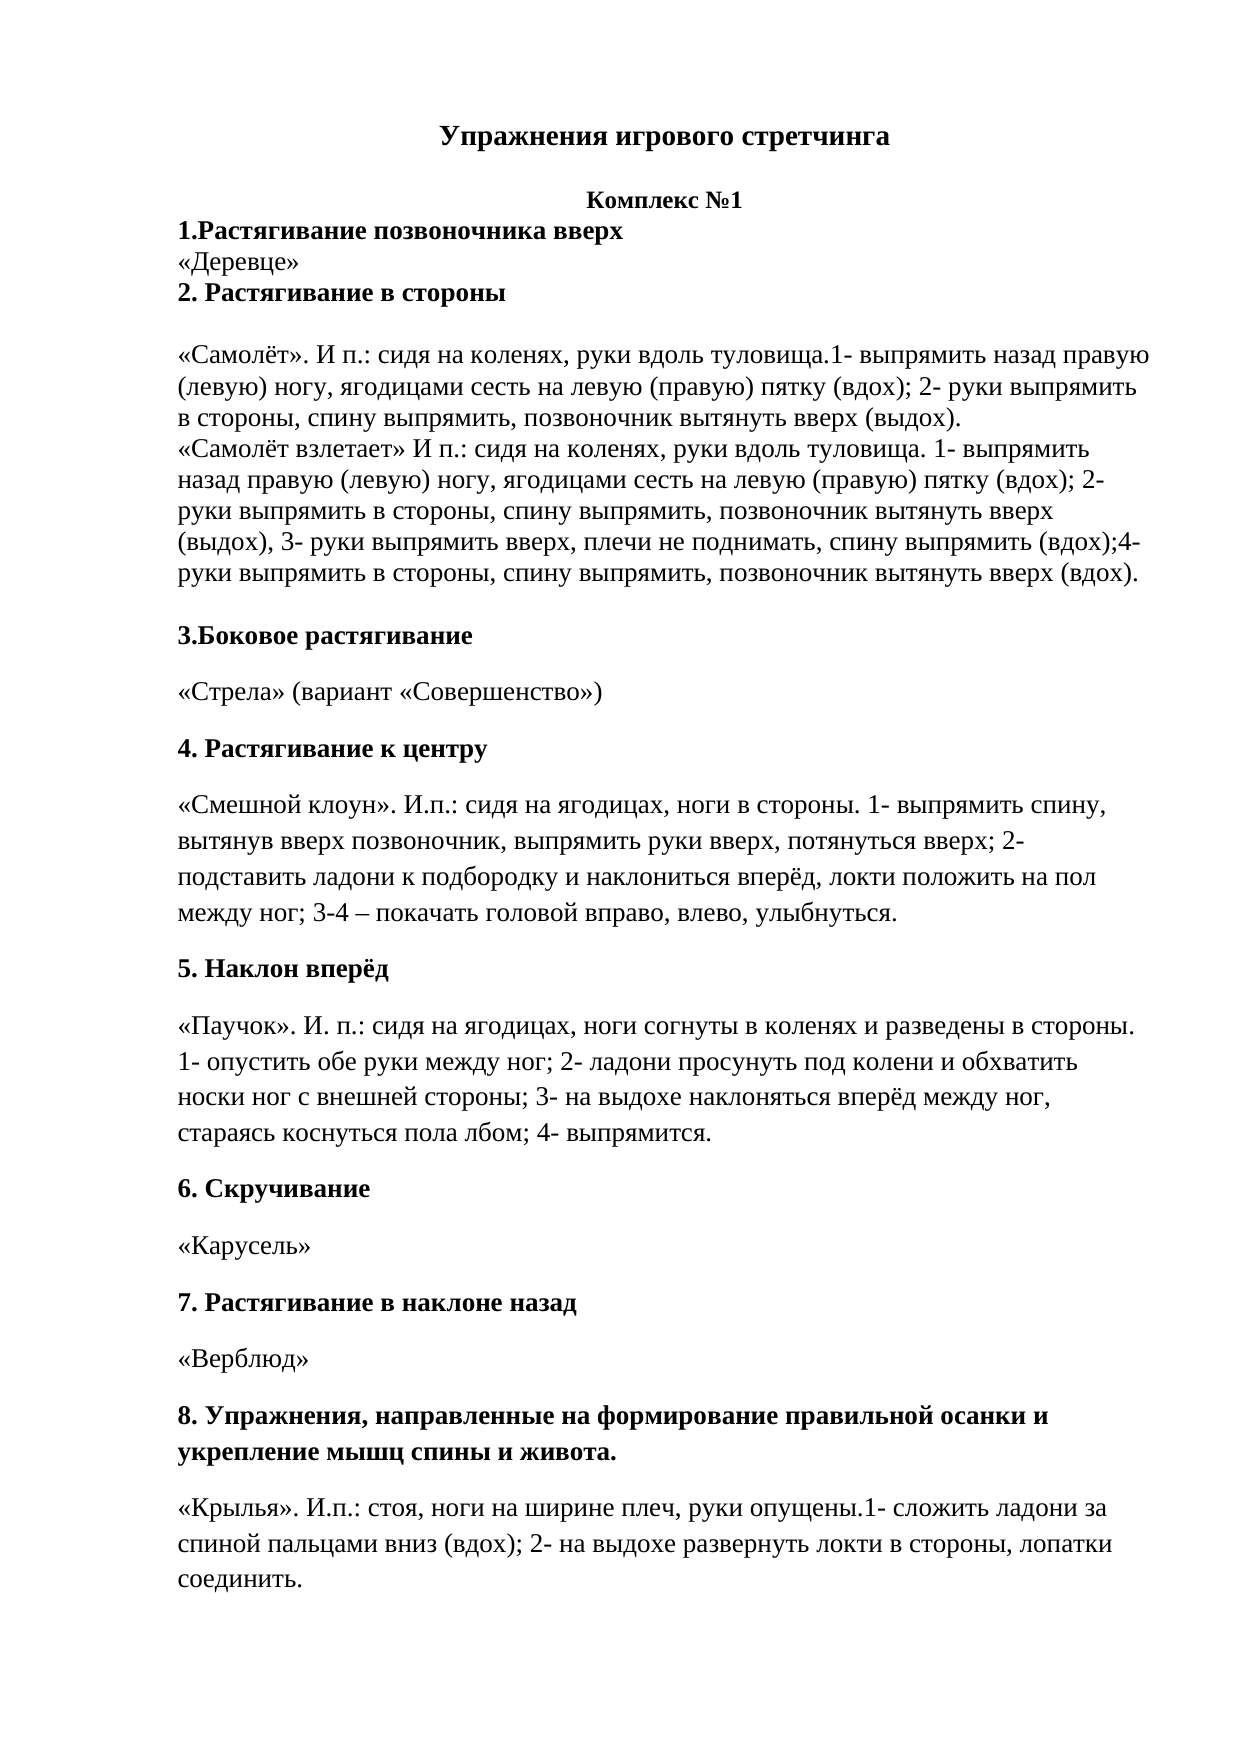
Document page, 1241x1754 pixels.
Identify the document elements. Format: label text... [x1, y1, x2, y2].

text «Верблюд» [177, 1342, 1152, 1373]
text «Стрела» (вариант «Совершенство») [177, 675, 1152, 707]
text «Карусель» [177, 1229, 1152, 1260]
text 5. Наклон вперёд [177, 952, 1152, 983]
text 4. Растягивание к центру [177, 732, 1152, 763]
text 2. Растягивание в стороны [177, 276, 1152, 307]
text «Самолёт взлетает» И п.: сидя на коленях, руки вдоль туловища. 1- выпрямить назад правую (левую) ногу, ягодицами сесть на левую (правую) пятку (вдох); 2- руки выпрямить в стороны, спину выпрямить, позвоночник вытянуть вверх (выдох), 3- руки выпрямить вверх, плечи не поднимать, спину выпрямить (вдох);4- руки выпрямить в стороны, спину выпрямить, позвоночник вытянуть вверх (вдох). [177, 432, 1152, 588]
text 7. Растягивание в наклоне назад [177, 1286, 1152, 1317]
text Упражнения игрового стретчинга [177, 118, 1152, 152]
text «Самолёт». И п.: сидя на коленях, руки вдоль туловища.1- выпрямить назад правую (левую) ногу, ягодицами сесть на левую (правую) пятку (вдох); 2- руки выпрямить в стороны, спину выпрямить, позвоночник вытянуть вверх (выдох). [177, 338, 1152, 432]
text «Смешной клоун». И.п.: сидя на ягодицах, ноги в стороны. 1- выпрямить спину, вытянув вверх позвоночник, выпрямить руки вверх, потянуться вверх; 2- подставить ладони к подбородку и наклониться вперёд, локти положить на пол между ног; 3-4 – покачать головой вправо, влево, улыбнуться. [177, 788, 1152, 927]
text 1.Растягивание позвоночника вверх [177, 214, 1152, 245]
text Комплекс №1 [177, 185, 1152, 214]
text 3.Боковое растягивание [177, 619, 1152, 650]
text «Паучок». И. п.: сидя на ягодицах, ноги согнуты в коленях и разведены в стороны. 1- опустить обе руки между ног; 2- ладони просунуть под колени и обхватить носки ног с внешней стороны; 3- на выдохе наклоняться вперёд между ног, стараясь коснуться пола лбом; 4- выпрямится. [177, 1009, 1152, 1147]
text «Крылья». И.п.: стоя, ноги на ширине плеч, руки опущены.1- сложить ладони за спиной пальцами вниз (вдох); 2- на выдохе развернуть локти в стороны, лопатки соединить. [177, 1491, 1152, 1594]
text «Деревце» [177, 245, 1152, 276]
text 6. Скручивание [177, 1173, 1152, 1204]
text 8. Упражнения, направленные на формирование правильной осанки и укрепление мышц спины и живота. [177, 1399, 1152, 1466]
